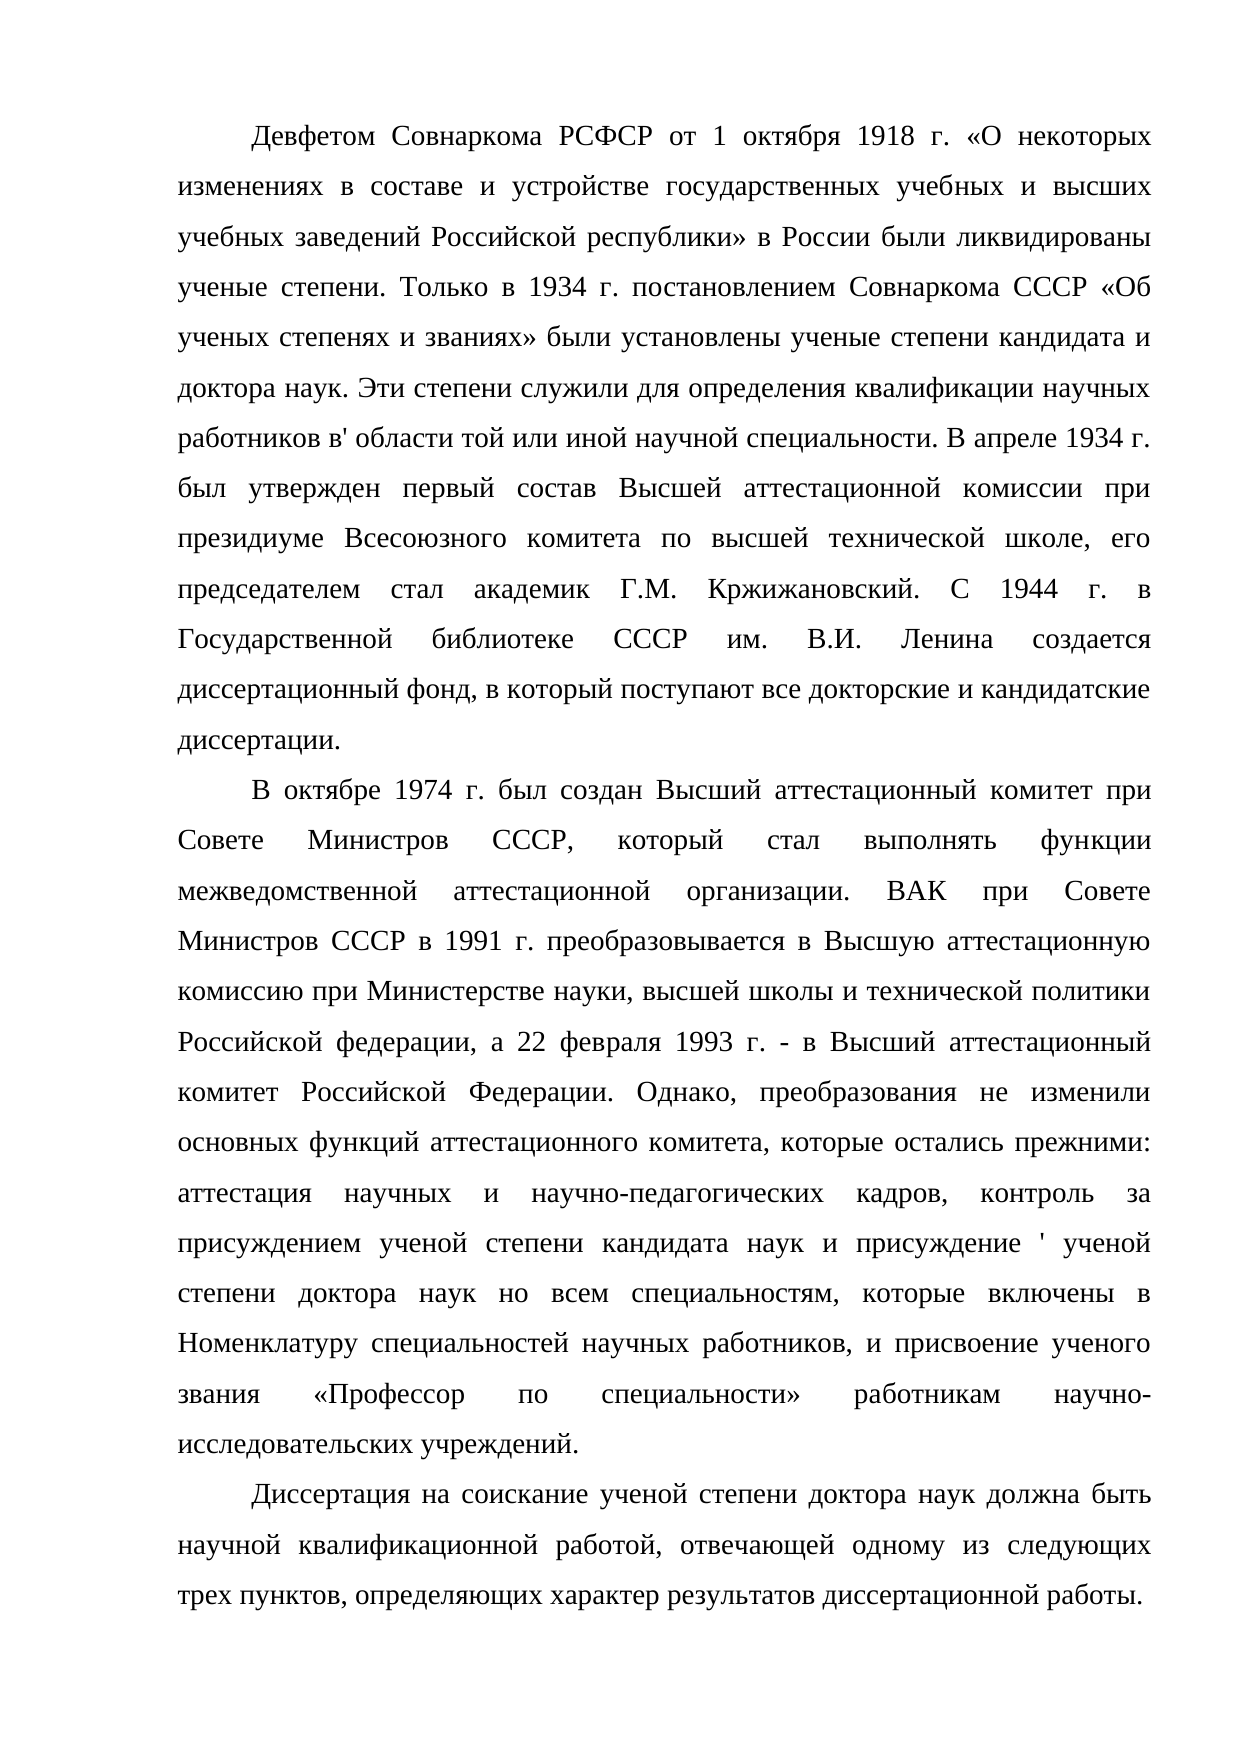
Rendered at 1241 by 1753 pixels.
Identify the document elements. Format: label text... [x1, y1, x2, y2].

text В октябре . был создан Высший аттестационный комитет при Совете Министров СССР, который стал выполнять функции межведомственной аттестационной организации. ВАК при Совете Министров СССР в . преобразовывается в Высшую аттестационную комиссию при Министерстве науки, высшей школы и технической политики Российской федерации, а 22 февраля . - в Высший аттестационный комитет Российской Федерации. Однако, преобразования не изменили основных функций аттестационного комитета, которые остались прежними: аттестация научных и научно-педагогических кадров, контроль за присуждением ученой степени кандидата наук и присуждение ' ученой степени доктора наук но всем специальностям, которые включены в Номенклатуру специальностей научных работников, и присвоение ученого звания «Профессор по специальности» работникам научно-исследовательских учреждений. [177, 772, 1152, 1460]
text Девфетом Совнаркома РСФСР от 1 октября . «О некоторых изменениях в составе и устройстве государственных учебных и высших учебных заведений Российской республики» в России были ликвидированы ученые степени. Только в . постановлением Совнаркома СССР «Об ученых степенях и званиях» были установлены ученые степени кандидата и доктора наук. Эти степени служили для определения квалификации научных работников в' области той или иной научной специальности. В апреле . был утвержден первый состав Высшей аттестационной комиссии при президиуме Всесоюзного комитета по высшей технической школе, его председателем стал академик Г.М. Кржижановский. С . в Государственной библиотеке СССР им. В.И. Ленина создается диссертационный фонд, в который поступают все докторские и кандидатские диссертации. [177, 118, 1152, 755]
text Диссертация на соискание ученой степени доктора наук должна быть научной квалификационной работой, отвечающей одному из следующих трех пунктов, определяющих характер результатов диссертационной работы. [177, 1477, 1152, 1611]
